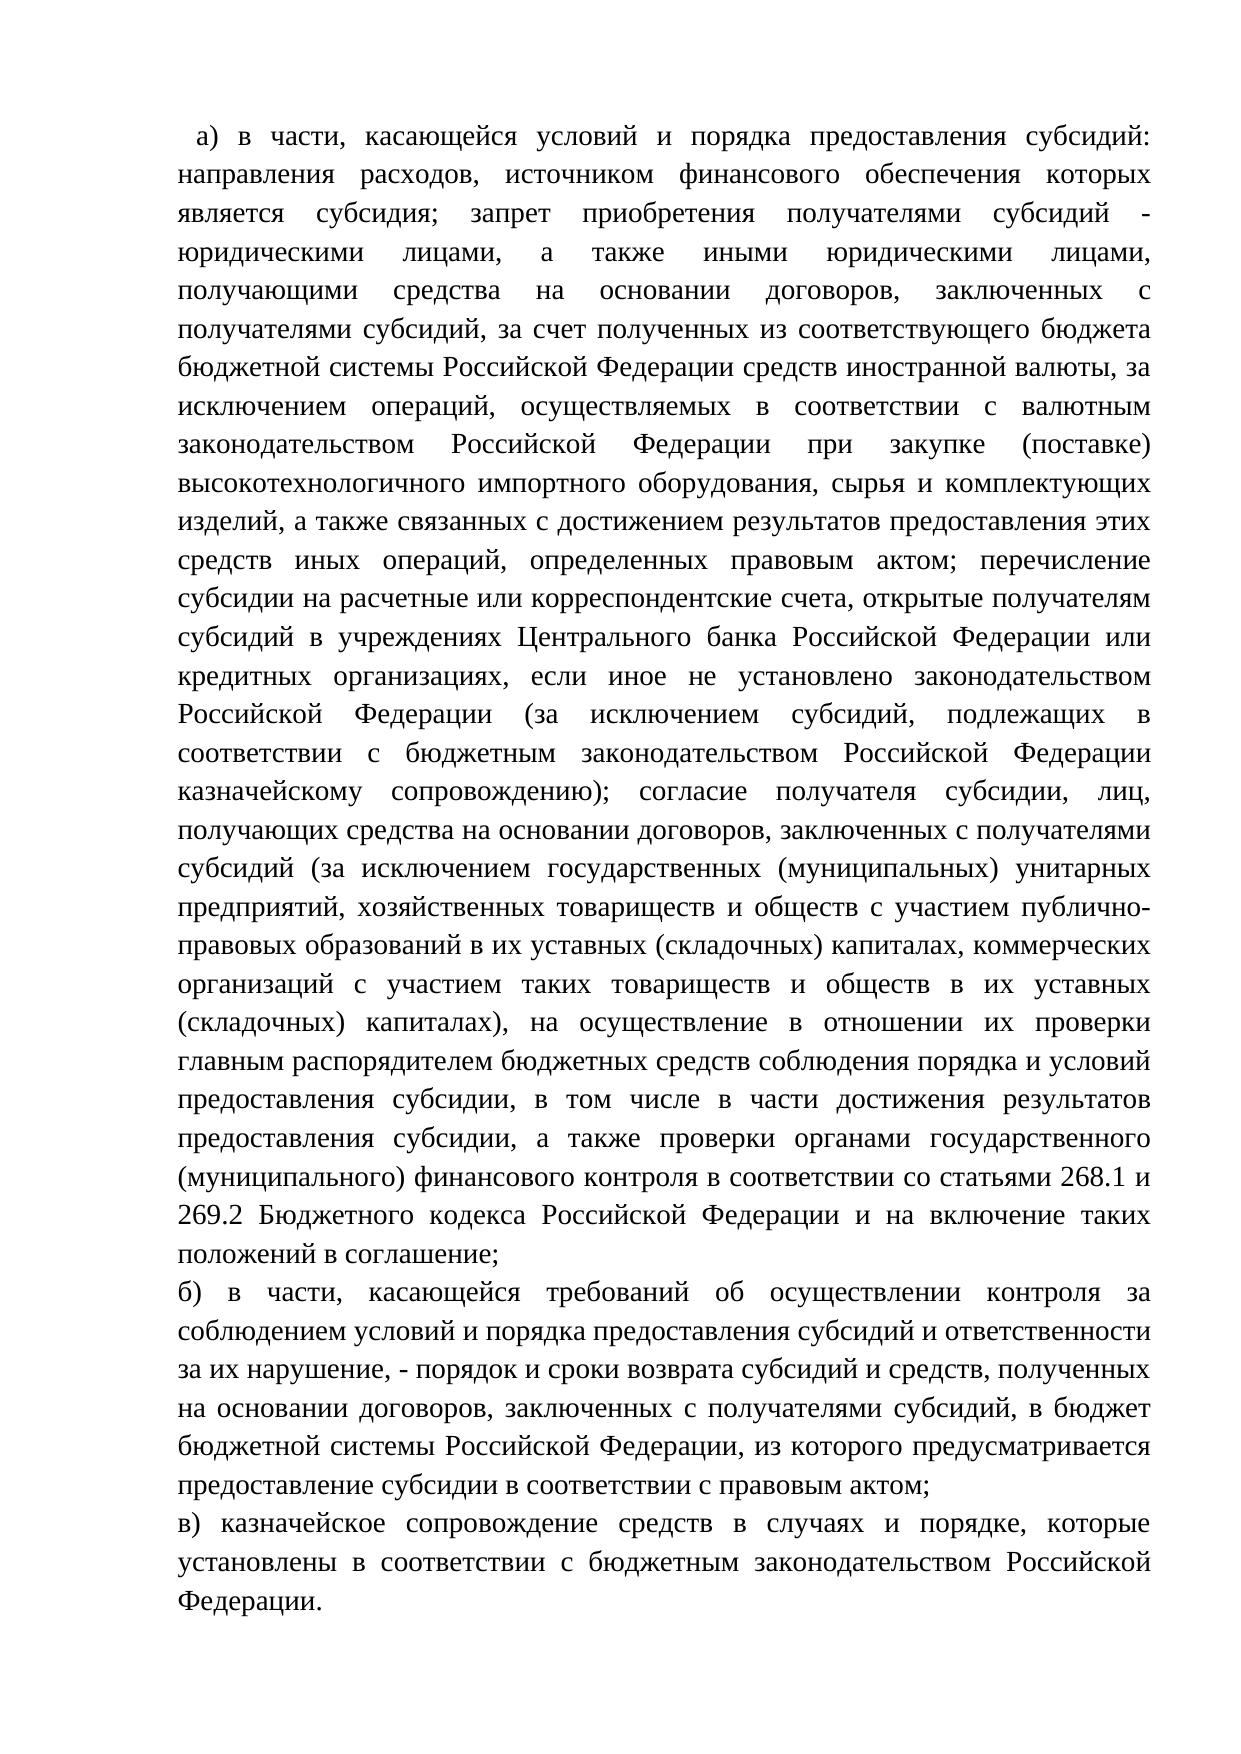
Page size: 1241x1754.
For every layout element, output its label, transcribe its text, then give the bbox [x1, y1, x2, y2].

text в) казначейское сопровождение средств в случаях и порядке, которые установлены в соответствии с бюджетным законодательством Российской Федерации. [177, 1506, 1152, 1616]
text а) в части, касающейся условий и порядка предоставления субсидий: направления расходов, источником финансового обеспечения которых является субсидия; запрет приобретения получателями субсидий - юридическими лицами, а также иными юридическими лицами, получающими средства на основании договоров, заключенных с получателями субсидий, за счет полученных из соответствующего бюджета бюджетной системы Российской Федерации средств иностранной валюты, за исключением операций, осуществляемых в соответствии с валютным законодательством Российской Федерации при закупке (поставке) высокотехнологичного импортного оборудования, сырья и комплектующих изделий, а также связанных с достижением результатов предоставления этих средств иных операций, определенных правовым актом; перечисление субсидии на расчетные или корреспондентские счета, открытые получателям субсидий в учреждениях Центрального банка Российской Федерации или кредитных организациях, если иное не установлено законодательством Российской Федерации (за исключением субсидий, подлежащих в соответствии с бюджетным законодательством Российской Федерации казначейскому сопровождению); согласие получателя субсидии, лиц, получающих средства на основании договоров, заключенных с получателями субсидий (за исключением государственных (муниципальных) унитарных предприятий, хозяйственных товариществ и обществ с участием публично-правовых образований в их уставных (складочных) капиталах, коммерческих организаций с участием таких товариществ и обществ в их уставных (складочных) капиталах), на осуществление в отношении их проверки главным распорядителем бюджетных средств соблюдения порядка и условий предоставления субсидии, в том числе в части достижения результатов предоставления субсидии, а также проверки органами государственного (муниципального) финансового контроля в соответствии со статьями 268.1 и 269.2 Бюджетного кодекса Российской Федерации и на включение таких положений в соглашение; [177, 118, 1152, 1269]
text б) в части, касающейся требований об осуществлении контроля за соблюдением условий и порядка предоставления субсидий и ответственности за их нарушение, - порядок и сроки возврата субсидий и средств, полученных на основании договоров, заключенных с получателями субсидий, в бюджет бюджетной системы Российской Федерации, из которого предусматривается предоставление субсидии в соответствии с правовым актом; [177, 1274, 1152, 1501]
